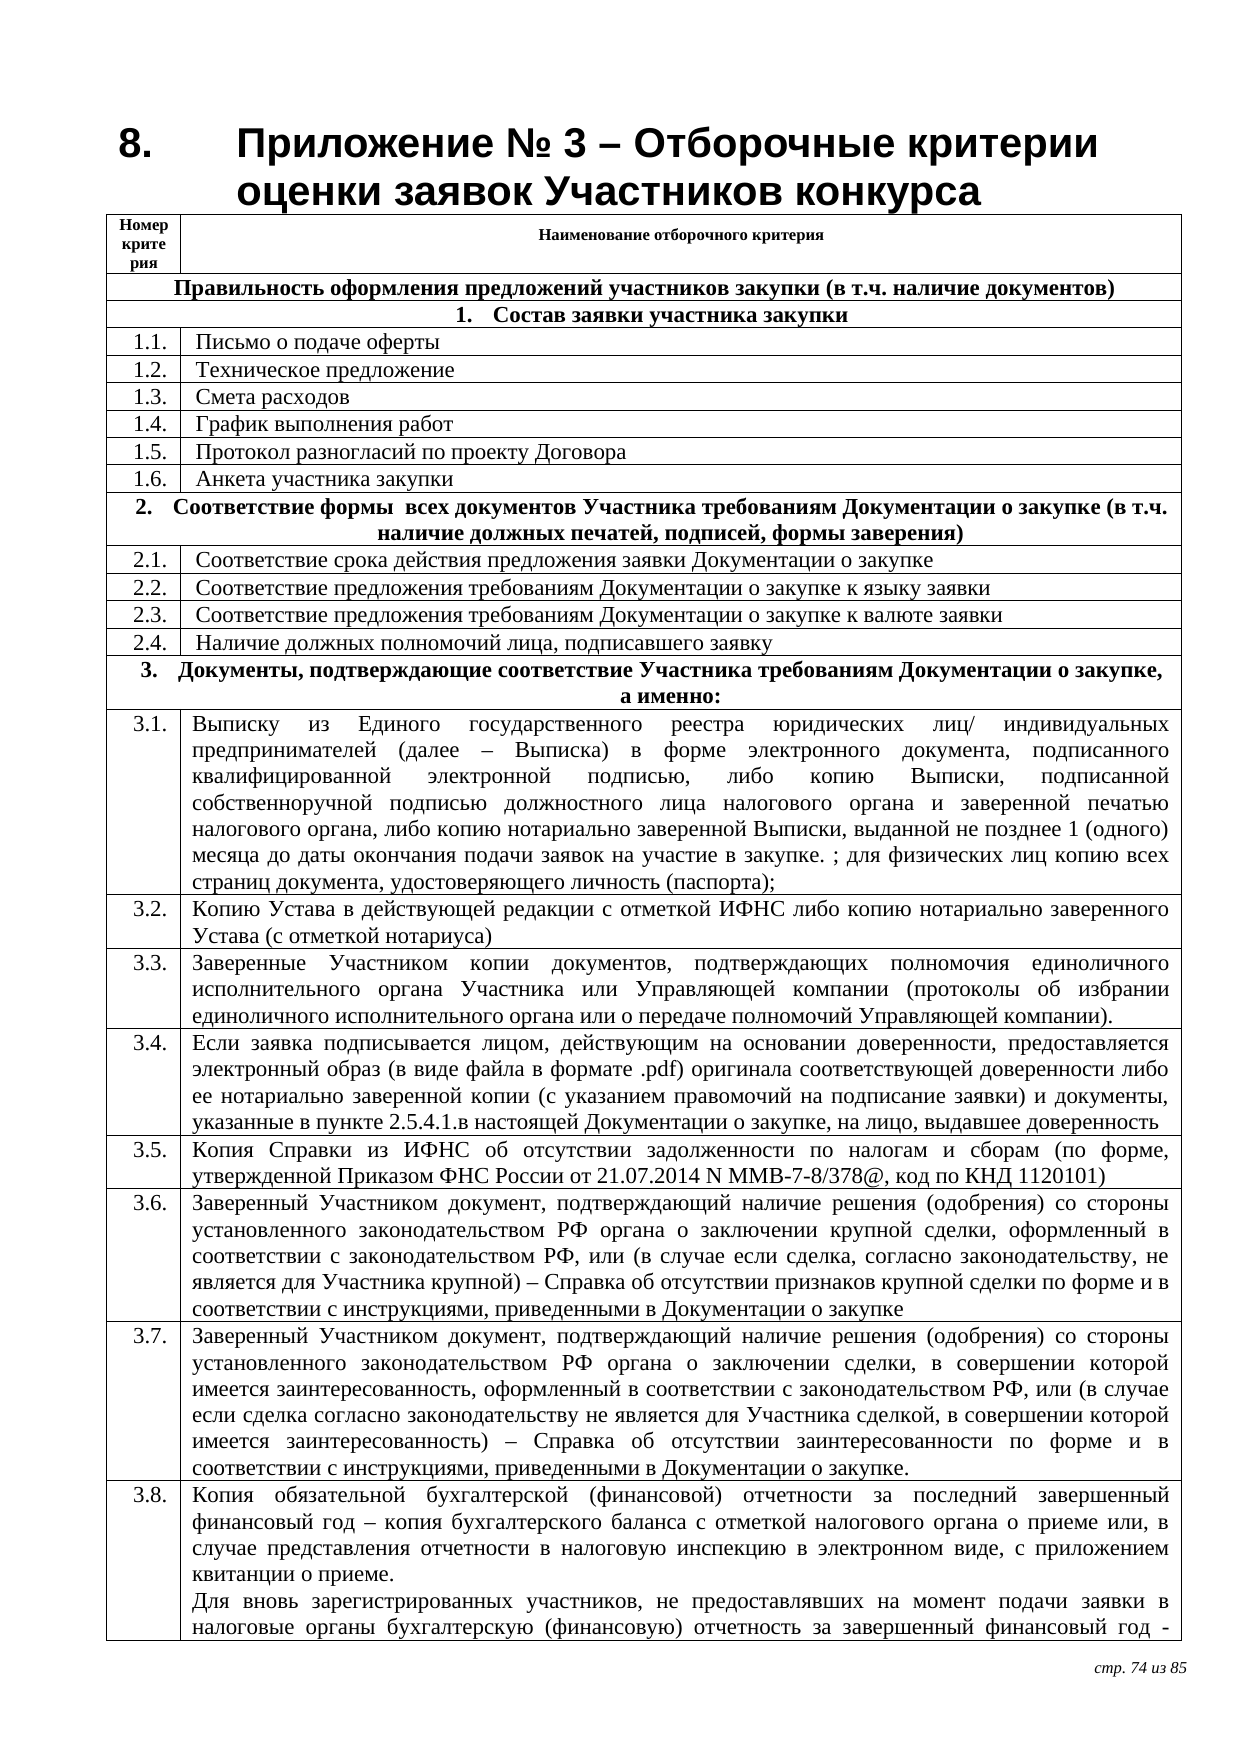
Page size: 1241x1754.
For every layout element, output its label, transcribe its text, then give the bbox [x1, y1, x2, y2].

table_cell [107, 1322, 180, 1480]
table_cell [107, 949, 180, 1028]
table_cell Заверенный Участником документ, подтверждающий наличие решения (одобрения) со стороны установленного законодательством РФ органа о заключении крупной сделки, оформленный в соответствии с законодательством РФ, или (в случае если сделка, согласно законодательству, не является для Участника крупной) – Справка об отсутствии признаков крупной сделки по форме и в соответствии с инструкциями, приведенными в Документации о закупке [181, 1189, 1181, 1321]
table_cell Наличие должных полномочий лица, подписавшего заявку [181, 629, 1181, 655]
table_cell Копия Справки из ИФНС об отсутствии задолженности по налогам и сборам (по форме, утвержденной Приказом ФНС России от 21.07.2014 N ММВ-7-8/378@, код по КНД 1120101) [181, 1136, 1181, 1188]
table_cell [107, 356, 180, 382]
table_cell [107, 383, 180, 409]
table_cell Заверенные Участником копии документов, подтверждающих полномочия единоличного исполнительного органа Участника или Управляющей компании (протоколы об избрании единоличного исполнительного органа или о передаче полномочий Управляющей компании). [181, 949, 1181, 1028]
table_cell Протокол разногласий по проекту Договора [181, 438, 1181, 464]
table_cell Письмо о подаче оферты [181, 328, 1181, 355]
table_cell [107, 1136, 180, 1188]
table_cell [107, 629, 180, 655]
table_cell [107, 601, 180, 628]
table_cell [107, 546, 180, 573]
table_cell [107, 574, 180, 600]
table_cell [107, 1029, 180, 1134]
table_cell [107, 895, 180, 948]
table_cell Соответствие срока действия предложения заявки Документации о закупке [181, 546, 1181, 573]
table_cell [107, 465, 180, 492]
table_cell Правильность оформления предложений участников закупки (в т.ч. наличие документов) [107, 274, 1181, 300]
table_cell Смета расходов [181, 383, 1181, 409]
table_cell Документы, подтверждающие соответствие Участника требованиям Документации о закупке, а именно: [107, 656, 1181, 709]
table_cell Копию Устава в действующей редакции с отметкой ИФНС либо копию нотариально заверенного Устава (с отметкой нотариуса) [181, 895, 1181, 948]
table_cell Состав заявки участника закупки [107, 301, 1181, 327]
table_cell Выписку из Единого государственного реестра юридических лиц/ индивидуальных предпринимателей (далее – Выписка) в форме электронного документа, подписанного квалифицированной электронной подписью, либо копию Выписки, подписанной собственноручной подписью должностного лица налогового органа и заверенной печатью налогового органа, либо копию нотариально заверенной Выписки, выданной не позднее 1 (одного) месяца до даты окончания подачи заявок на участие в закупке. ; для физических лиц копию всех страниц документа, удостоверяющего личность (паспорта); [181, 710, 1181, 894]
table_cell Техническое предложение [181, 356, 1181, 382]
table_cell Соответствие предложения требованиям Документации о закупке к языку заявки [181, 574, 1181, 600]
table_cell [107, 1189, 180, 1321]
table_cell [181, 1481, 1181, 1639]
table_cell [107, 411, 180, 437]
table_cell [107, 438, 180, 464]
subtitle Приложение № 3 – Отборочные критерии оценки заявок Участников конкурса [118, 118, 1181, 214]
table_header Наименование отборочного критерия [181, 215, 1181, 272]
table_cell Заверенный Участником документ, подтверждающий наличие решения (одобрения) со стороны установленного законодательством РФ органа о заключении сделки, в совершении которой имеется заинтересованность, оформленный в соответствии с законодательством РФ, или (в случае если сделка согласно законодательству не является для Участника сделкой, в совершении которой имеется заинтересованность) – Справка об отсутствии заинтересованности по форме и в соответствии с инструкциями, приведенными в Документации о закупке. [181, 1322, 1181, 1480]
table_header Номер критерия [107, 215, 180, 272]
table_cell Соответствие формы всех документов Участника требованиям Документации о закупке (в т.ч. наличие должных печатей, подписей, формы заверения) [107, 493, 1181, 545]
table_cell Анкета участника закупки [181, 465, 1181, 492]
table_cell Соответствие предложения требованиям Документации о закупке к валюте заявки [181, 601, 1181, 628]
table_cell График выполнения работ [181, 411, 1181, 437]
table_cell . [107, 328, 180, 355]
table_cell Если заявка подписывается лицом, действующим на основании доверенности, предоставляется электронный образ (в виде файла в формате .pdf) оригинала соответствующей доверенности либо ее нотариально заверенной копии (с указанием правомочий на подписание заявки) и документы, указанные в пункте 2.5.4.1.в настоящей Документации о закупке, на лицо, выдавшее доверенность [181, 1029, 1181, 1134]
table_cell [107, 1481, 180, 1639]
table_cell [107, 710, 180, 894]
